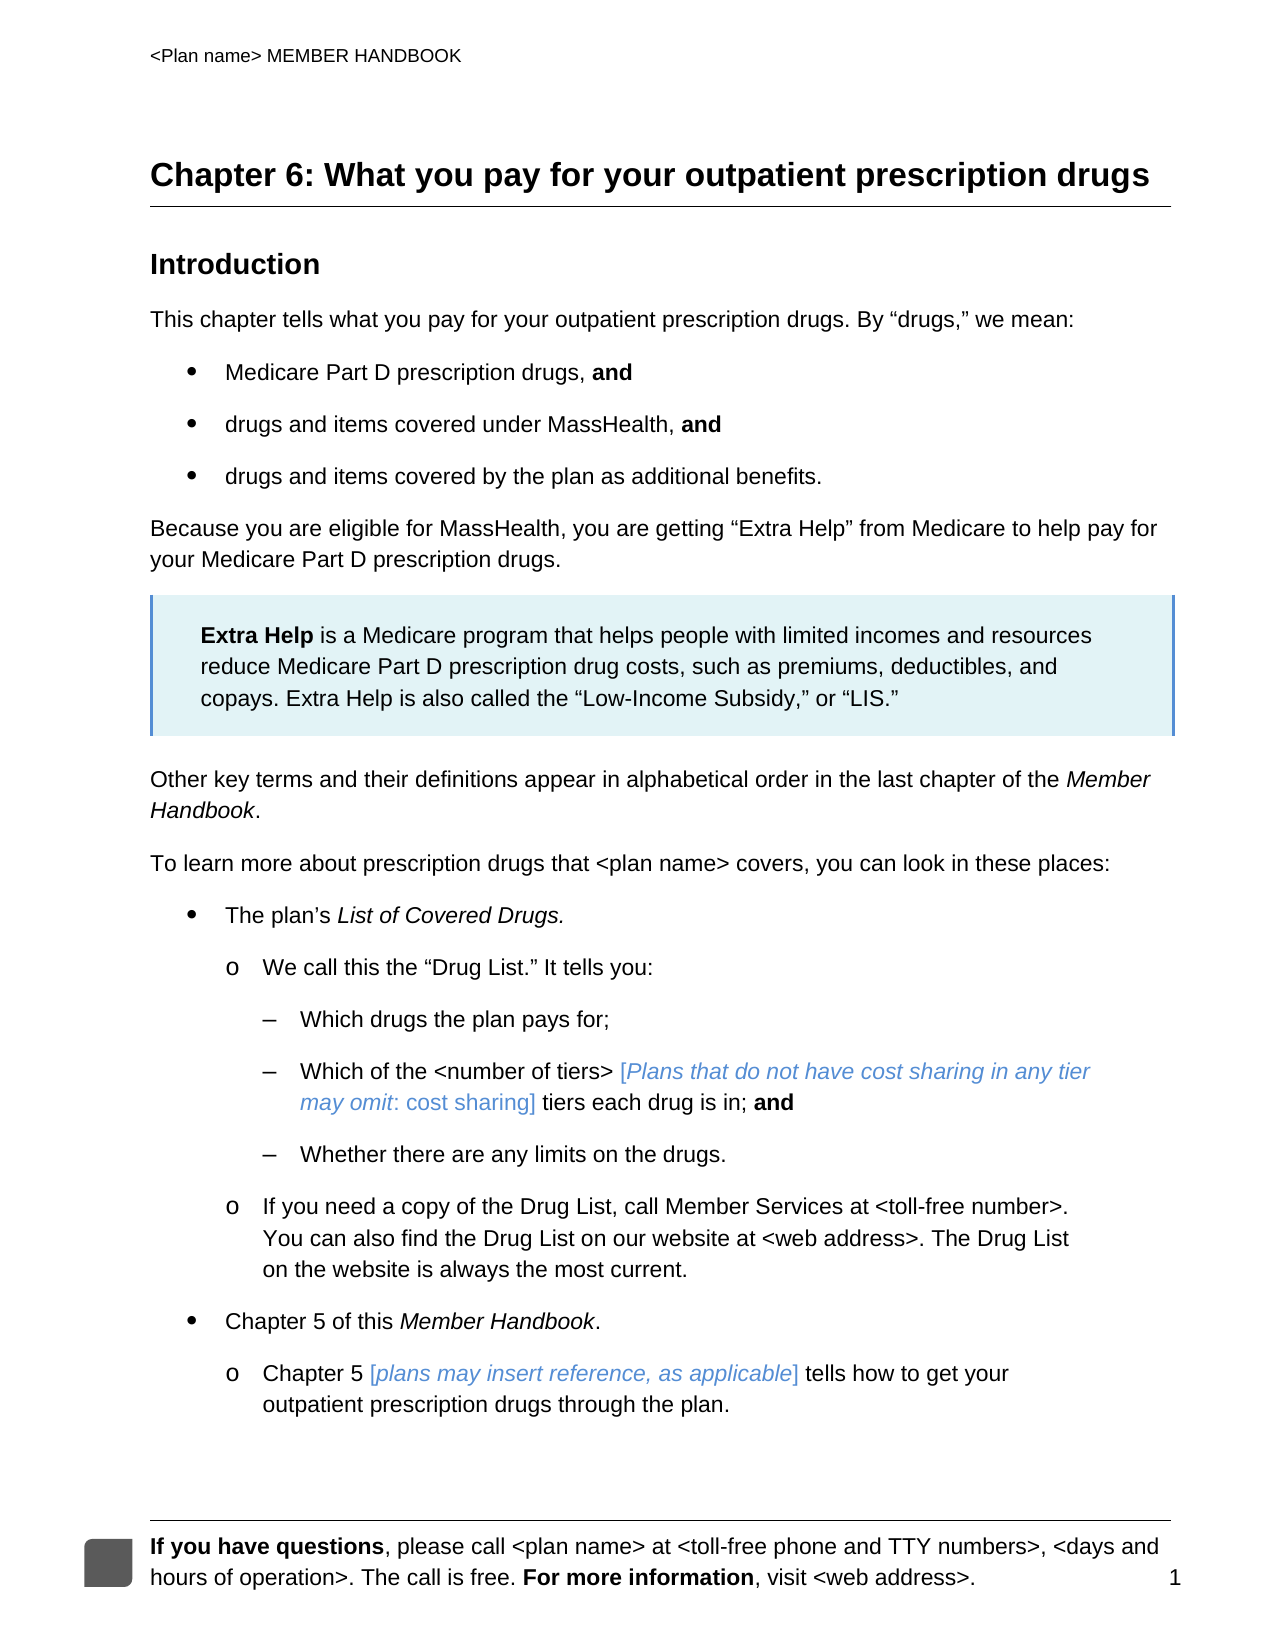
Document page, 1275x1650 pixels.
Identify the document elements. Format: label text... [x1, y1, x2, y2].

text Other key terms and their definitions appear in alphabetical order in the last chapter of the Member Handbook. [150, 763, 1171, 825]
list Which of the <number of tiers> [Plans that do not have cost sharing in any tier may omit: cost sharing] tiers each drug is in; and [262, 1054, 1096, 1117]
table_header Extra Help is a Medicare program that helps people with limited incomes and resources reduce Medicare Part D prescription drug costs, such as premiums, deductibles, and copays. Extra Help is also called the “Low-Income Subsidy,” or “LIS.” [153, 598, 1172, 733]
list We call this the “Drug List.” It tells you: [225, 950, 1096, 981]
list drugs and items covered under MassHealth, and [187, 407, 1096, 438]
list If you need a copy of the Drug List, call Member Services at <toll-free number>. You can also find the Drug List on our website at <web address>. The Drug List on the website is always the most current. [225, 1190, 1096, 1283]
list Chapter 5 of this Member Handbook. [187, 1304, 1096, 1336]
list Chapter 5 [plans may insert reference, as applicable] tells how to get your outpatient prescription drugs through the plan. [225, 1356, 1096, 1419]
text Because you are eligible for MassHealth, you are getting “Extra Help” from Medicare to help pay for your Medicare Part D prescription drugs. [150, 511, 1171, 574]
list drugs and items covered by the plan as additional benefits. [187, 459, 1096, 490]
text This chapter tells what you pay for your outpatient prescription drugs. By “drugs,” we mean: [150, 303, 1171, 334]
list Which drugs the plan pays for; [262, 1002, 1096, 1033]
text Chapter 6: What you pay for your outpatient prescription drugs [150, 156, 1171, 206]
text To learn more about prescription drugs that <plan name> covers, you can look in these places: [150, 846, 1171, 877]
text Introduction [150, 244, 1171, 282]
list Whether there are any limits on the drugs. [262, 1138, 1096, 1169]
list The plan’s List of Covered Drugs. [187, 898, 1096, 929]
list Medicare Part D prescription drugs, and [187, 355, 1096, 386]
